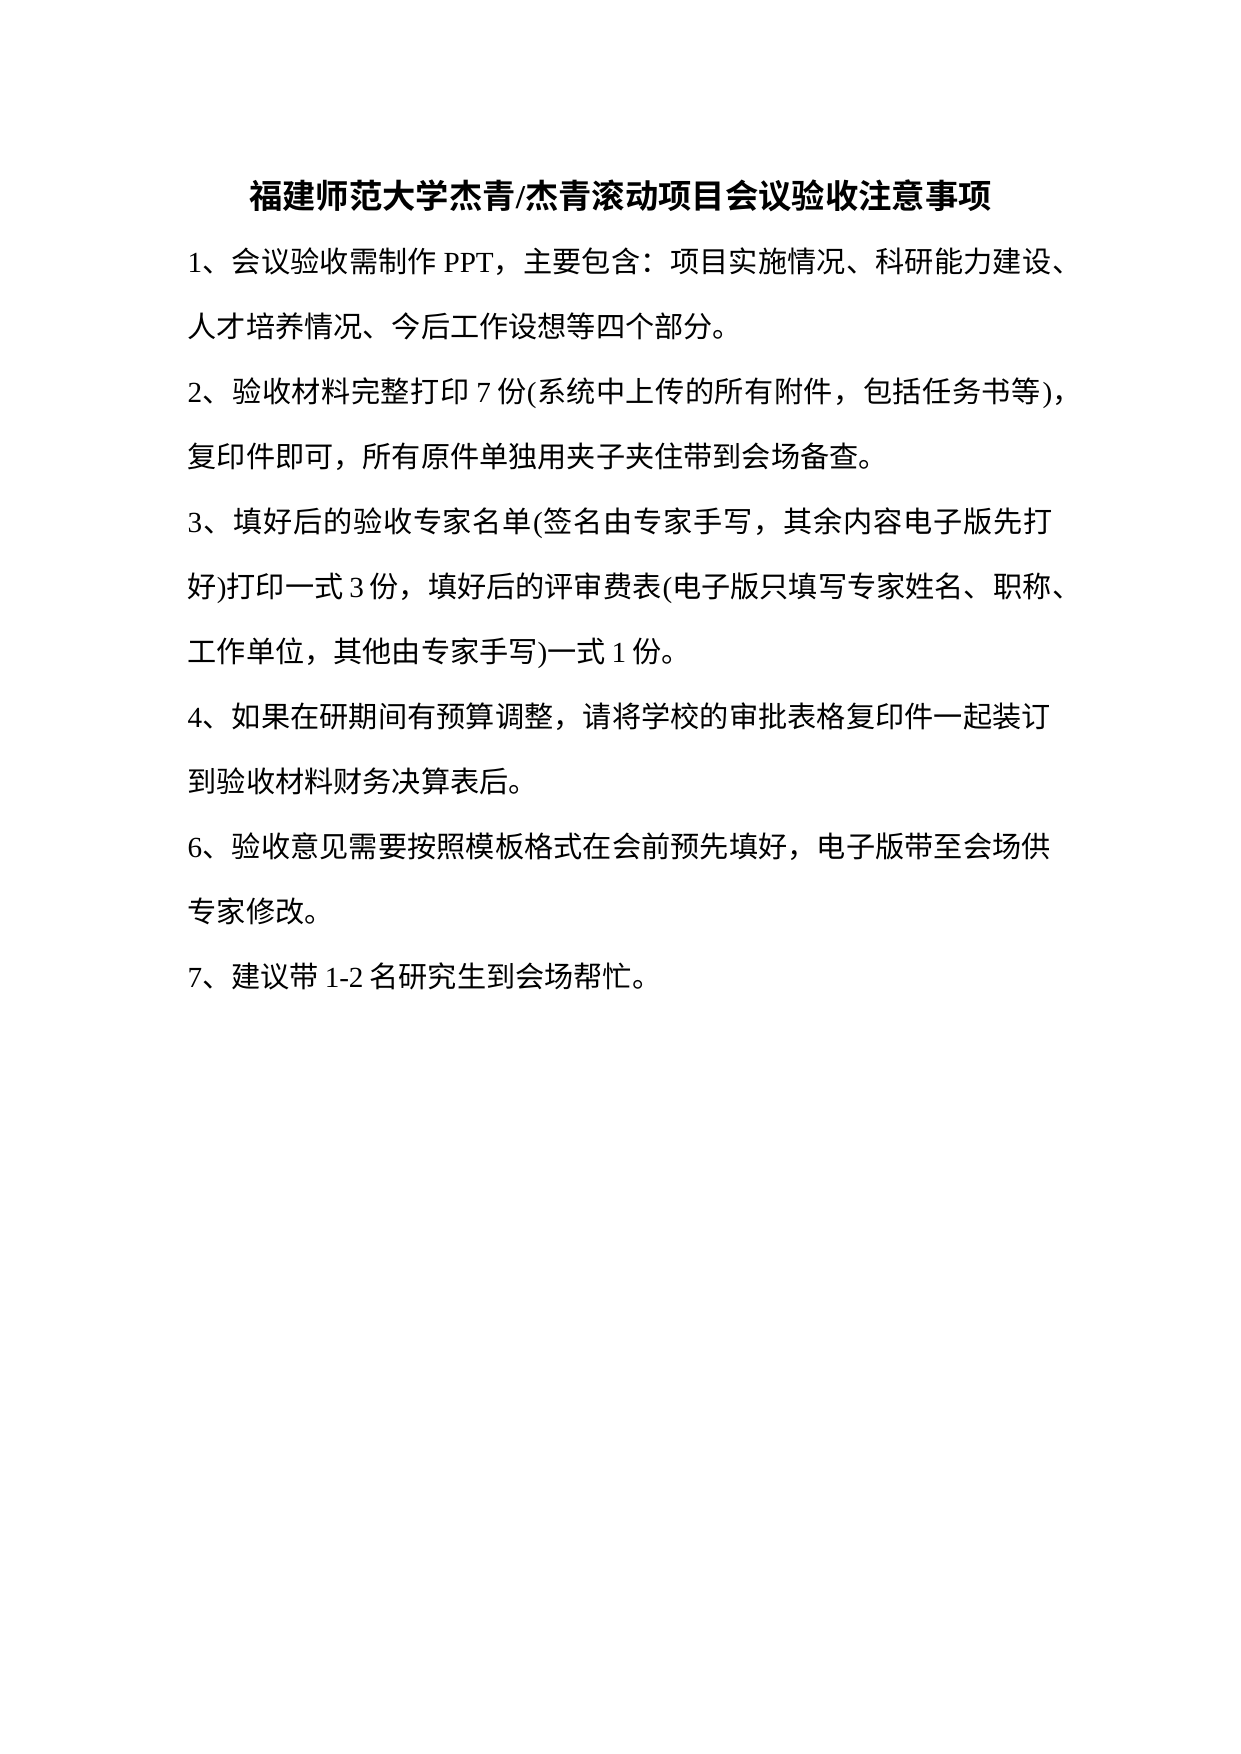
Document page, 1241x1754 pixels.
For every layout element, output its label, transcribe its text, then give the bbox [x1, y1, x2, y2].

list 1、会议验收需制作PPT，主要包含：项目实施情况、科研能力建设、人才培养情况、今后工作设想等四个部分。 [187, 227, 1053, 357]
list 3、填好后的验收专家名单(签名由专家手写，其余内容电子版先打好)打印一式3份，填好后的评审费表(电子版只填写专家姓名、职称、工作单位，其他由专家手写)一式1份。 [187, 487, 1053, 682]
list 7、建议带1-2名研究生到会场帮忙。 [187, 942, 1053, 1007]
list 2、验收材料完整打印7份(系统中上传的所有附件，包括任务书等)，复印件即可，所有原件单独用夹子夹住带到会场备查。 [187, 357, 1053, 487]
text 福建师范大学杰青/杰青滚动项目会议验收注意事项 [187, 162, 1053, 227]
list 4、如果在研期间有预算调整，请将学校的审批表格复印件一起装订到验收材料财务决算表后。 [187, 682, 1053, 812]
list 6、验收意见需要按照模板格式在会前预先填好，电子版带至会场供专家修改。 [187, 812, 1053, 942]
